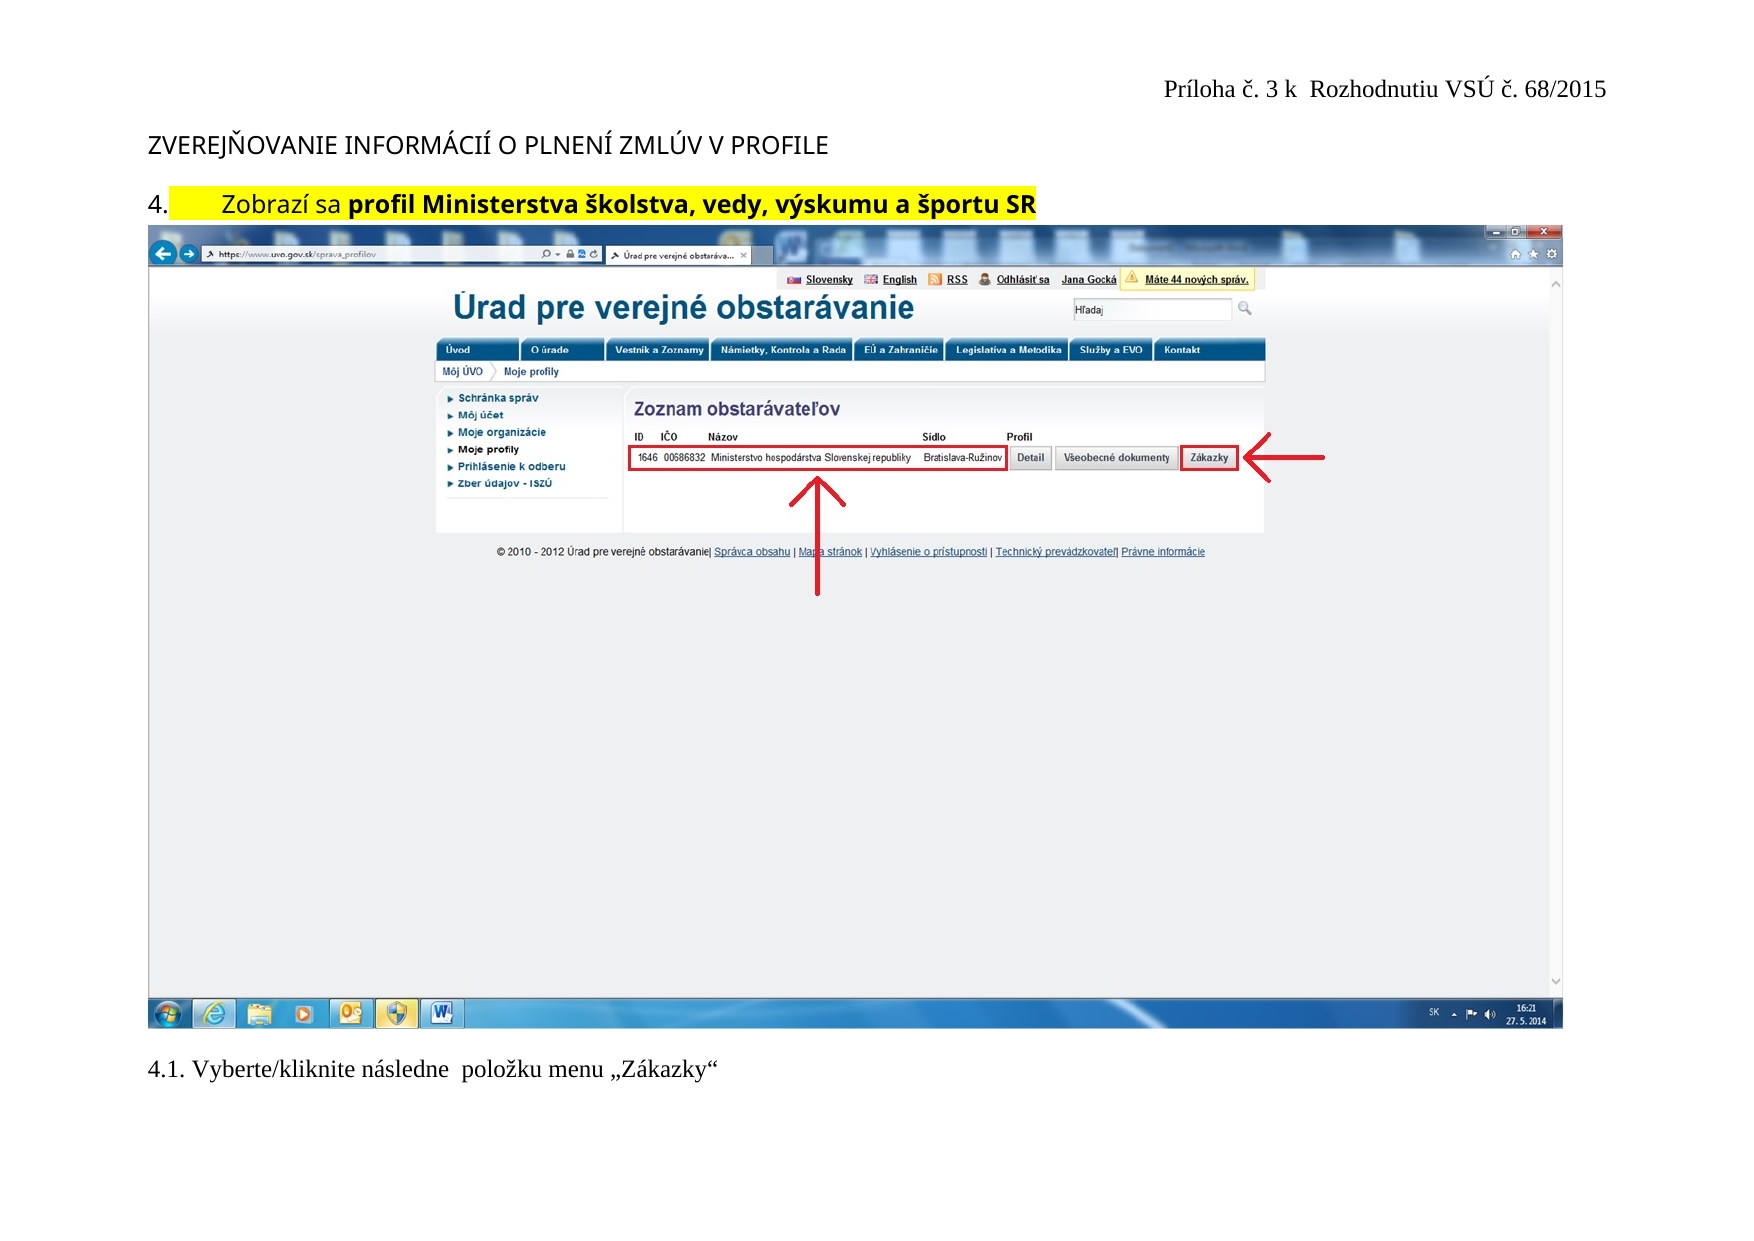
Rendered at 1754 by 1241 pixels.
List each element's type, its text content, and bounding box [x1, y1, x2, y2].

picture [147, 224, 1564, 1029]
text 4.1. Vyberte/kliknite následne položku menu „Zákazky“ [148, 1054, 1606, 1082]
